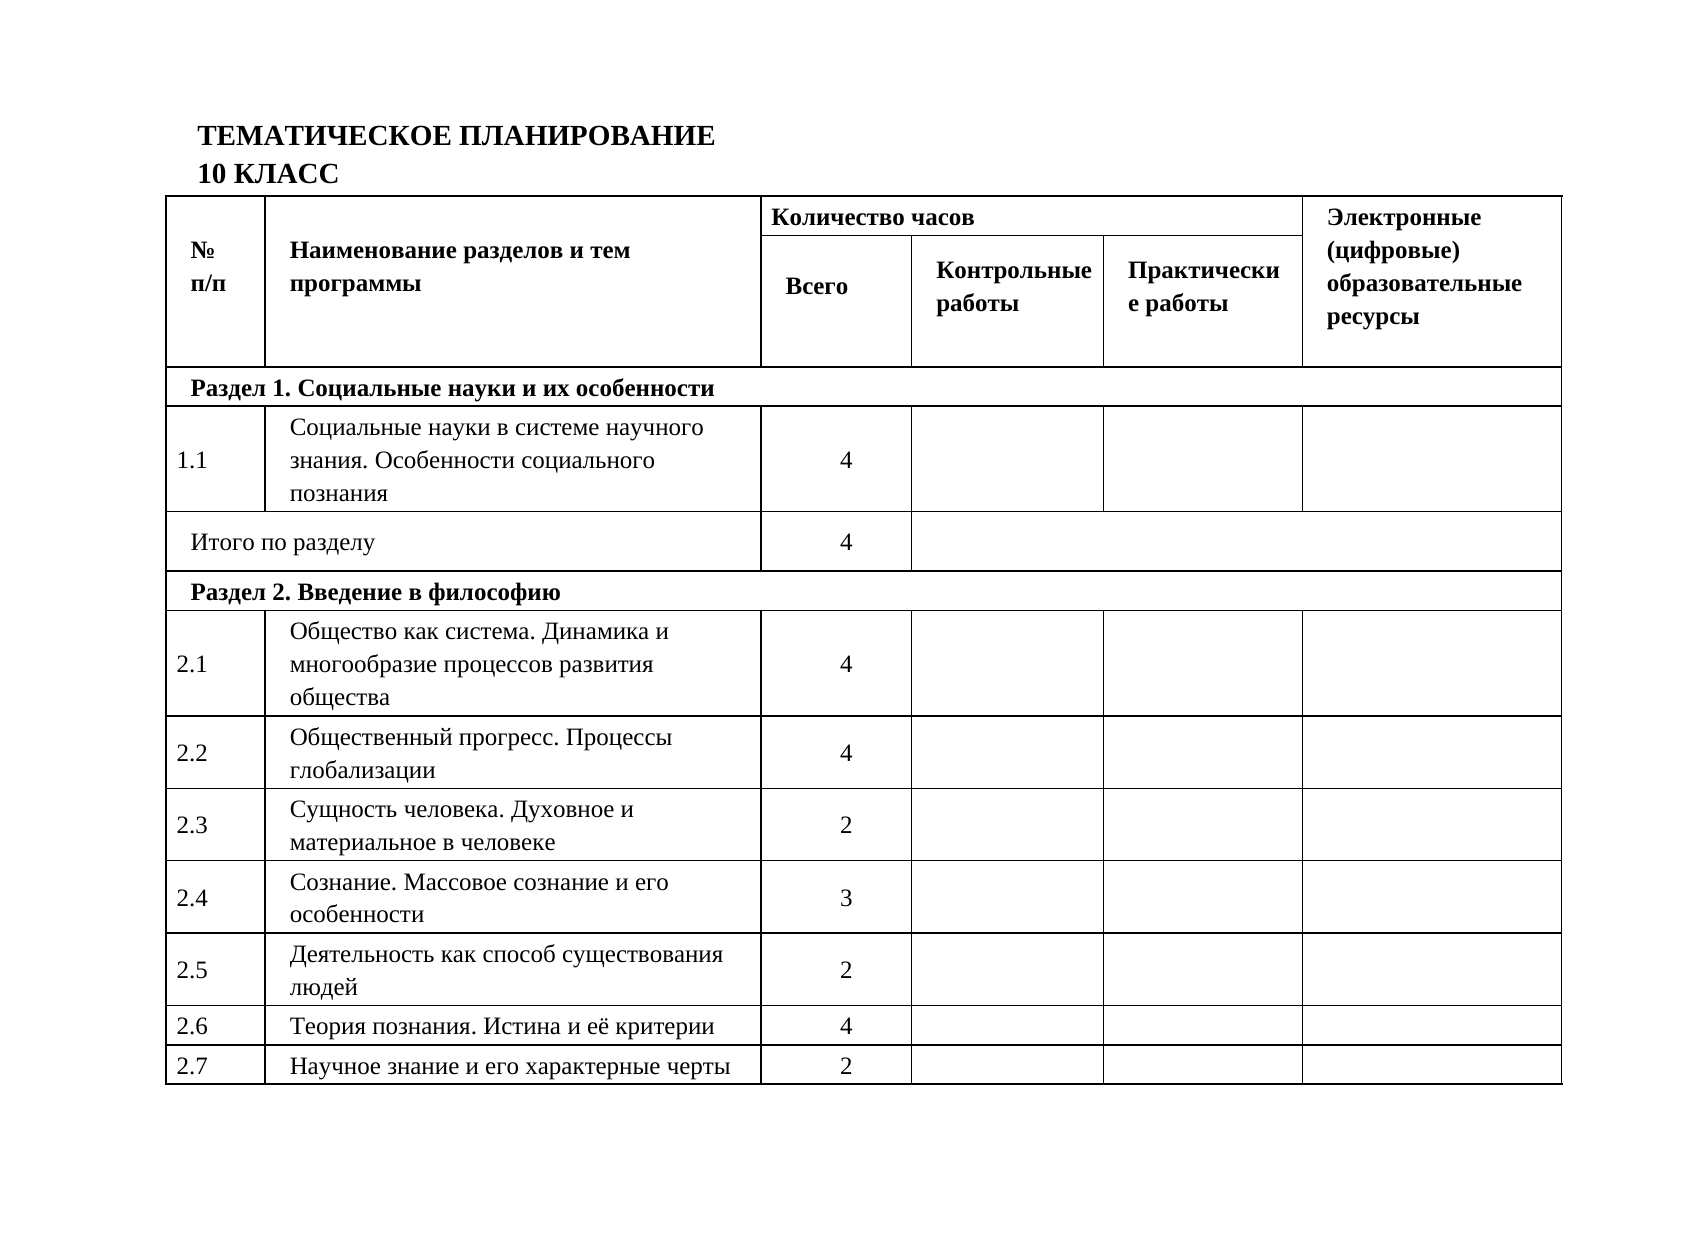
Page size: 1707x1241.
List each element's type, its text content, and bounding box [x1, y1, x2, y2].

table_cell Общество как система. Динамика и многообразие процессов развития общества [266, 611, 760, 715]
table_cell [1303, 611, 1561, 715]
table_cell 4 [762, 717, 911, 787]
table_cell Раздел 2. Введение в философию [167, 572, 1561, 609]
table_cell [1104, 611, 1302, 715]
table_cell Всего [762, 236, 911, 366]
table_cell [912, 1006, 1103, 1044]
text 10 КЛАСС [190, 157, 1618, 190]
table_cell [912, 789, 1103, 860]
table_cell Практические работы [1104, 236, 1302, 366]
table_cell 2 [762, 934, 911, 1004]
table_cell [1104, 717, 1302, 787]
table_cell [1104, 407, 1302, 511]
table_cell [912, 861, 1103, 932]
table_cell 2.7 [167, 1046, 264, 1083]
table_cell [1303, 407, 1561, 511]
table_cell [912, 512, 1561, 570]
table_cell [1104, 861, 1302, 932]
table_cell 2.3 [167, 789, 264, 860]
table_cell [912, 1046, 1103, 1083]
table_header Электронные (цифровые) образовательные ресурсы [1303, 197, 1561, 366]
table_cell [1303, 934, 1561, 1004]
table_cell Теория познания. Истина и её критерии [266, 1006, 760, 1044]
table_cell Общественный прогресс. Процессы глобализации [266, 717, 760, 787]
table_cell 1.1 [167, 407, 264, 511]
table_cell [1104, 789, 1302, 860]
table_cell 3 [762, 861, 911, 932]
table_cell 4 [762, 611, 911, 715]
text ТЕМАТИЧЕСКОЕ ПЛАНИРОВАНИЕ [190, 118, 1618, 152]
table_cell Деятельность как способ существования людей [266, 934, 760, 1004]
table_cell 2.1 [167, 611, 264, 715]
table_cell [1303, 861, 1561, 932]
table_cell Социальные науки в системе научного знания. Особенности социального познания [266, 407, 760, 511]
table_cell [1104, 1046, 1302, 1083]
table_cell [1104, 1006, 1302, 1044]
table_cell [912, 407, 1103, 511]
table_cell Сознание. Массовое сознание и его особенности [266, 861, 760, 932]
table_cell Контрольные работы [912, 236, 1103, 366]
table_cell 2.6 [167, 1006, 264, 1044]
table_header Количество часов [762, 197, 1302, 234]
table_cell [1303, 1046, 1561, 1083]
table_cell [912, 934, 1103, 1004]
table_header Наименование разделов и тем программы [266, 197, 760, 366]
table_cell Научное знание и его характерные черты [266, 1046, 760, 1083]
table_cell 4 [762, 1006, 911, 1044]
table_cell Раздел 1. Социальные науки и их особенности [167, 368, 1561, 405]
table_cell [912, 611, 1103, 715]
table_header № п/п [167, 197, 264, 366]
table_cell 2.2 [167, 717, 264, 787]
table_cell 2.5 [167, 934, 264, 1004]
table_cell 4 [762, 407, 911, 511]
table_cell [1303, 717, 1561, 787]
table_cell [1303, 1006, 1561, 1044]
table_cell [912, 717, 1103, 787]
table_cell Итого по разделу [167, 512, 760, 570]
table_cell [1303, 789, 1561, 860]
table_cell 2.4 [167, 861, 264, 932]
table_cell 4 [762, 512, 911, 570]
table_cell 2 [762, 789, 911, 860]
table_cell 2 [762, 1046, 911, 1083]
table_cell Сущность человека. Духовное и материальное в человеке [266, 789, 760, 860]
table_cell [1104, 934, 1302, 1004]
